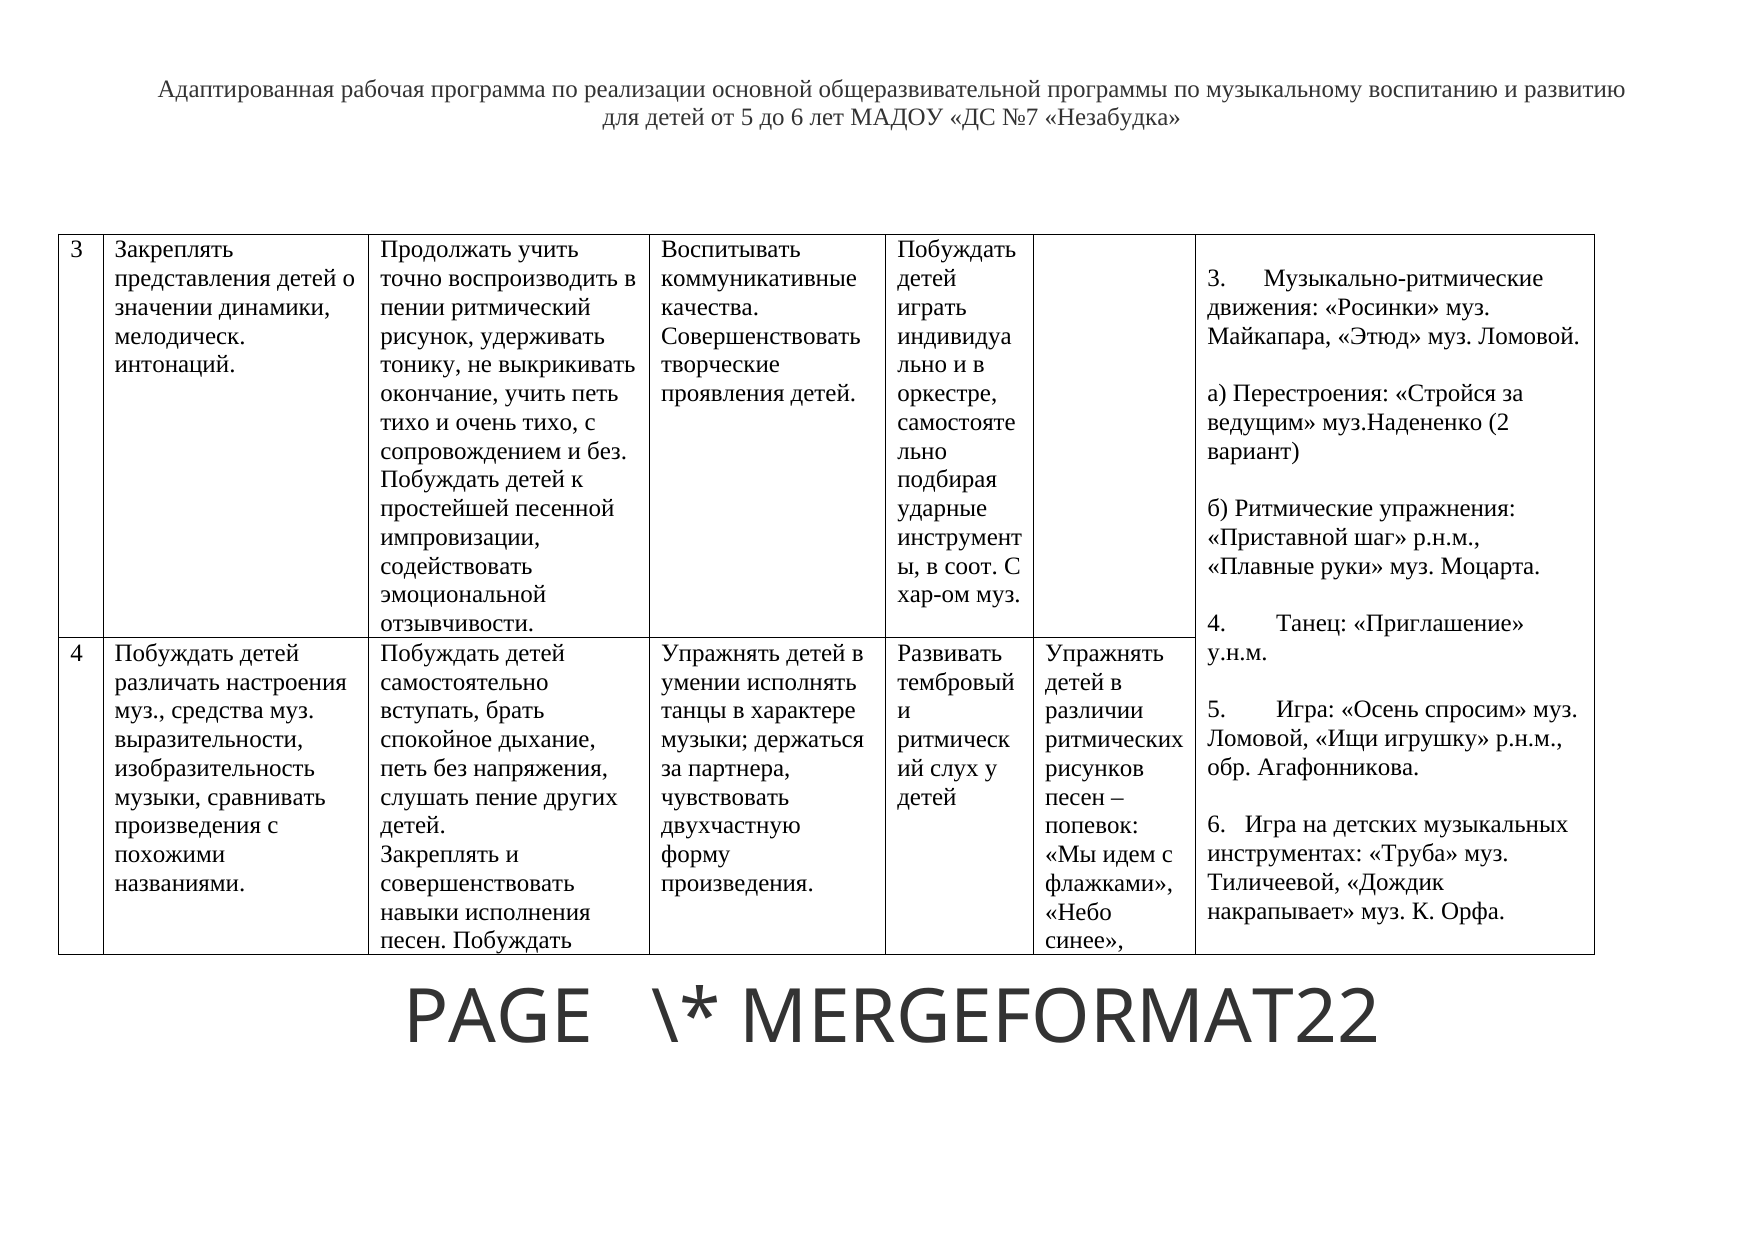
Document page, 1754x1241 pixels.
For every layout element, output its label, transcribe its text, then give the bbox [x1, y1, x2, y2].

table_cell Воспитывать коммуникативные качества. Совершенствовать творческие проявления детей. [650, 235, 885, 637]
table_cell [650, 638, 885, 954]
table_cell Побуждать детей играть индивидуально и в оркестре, самостоятельно подбирая ударные инструменты, в соот. С хар-ом муз. [886, 235, 1033, 637]
table_cell 4 [59, 638, 103, 954]
table_cell 3 [59, 235, 103, 637]
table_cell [1034, 638, 1195, 954]
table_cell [886, 638, 1033, 954]
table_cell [104, 638, 368, 954]
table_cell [369, 638, 649, 954]
table_cell Продолжать учить точно воспроизводить в пении ритмический рисунок, удерживать тонику, не выкрикивать окончание, учить петь тихо и очень тихо, с сопровождением и без. Побуждать детей к простейшей песенной импровизации, содействовать эмоциональной отзывчивости. [369, 235, 649, 637]
table_cell Закреплять представления детей о значении динамики, мелодическ. интонаций. [104, 235, 368, 637]
